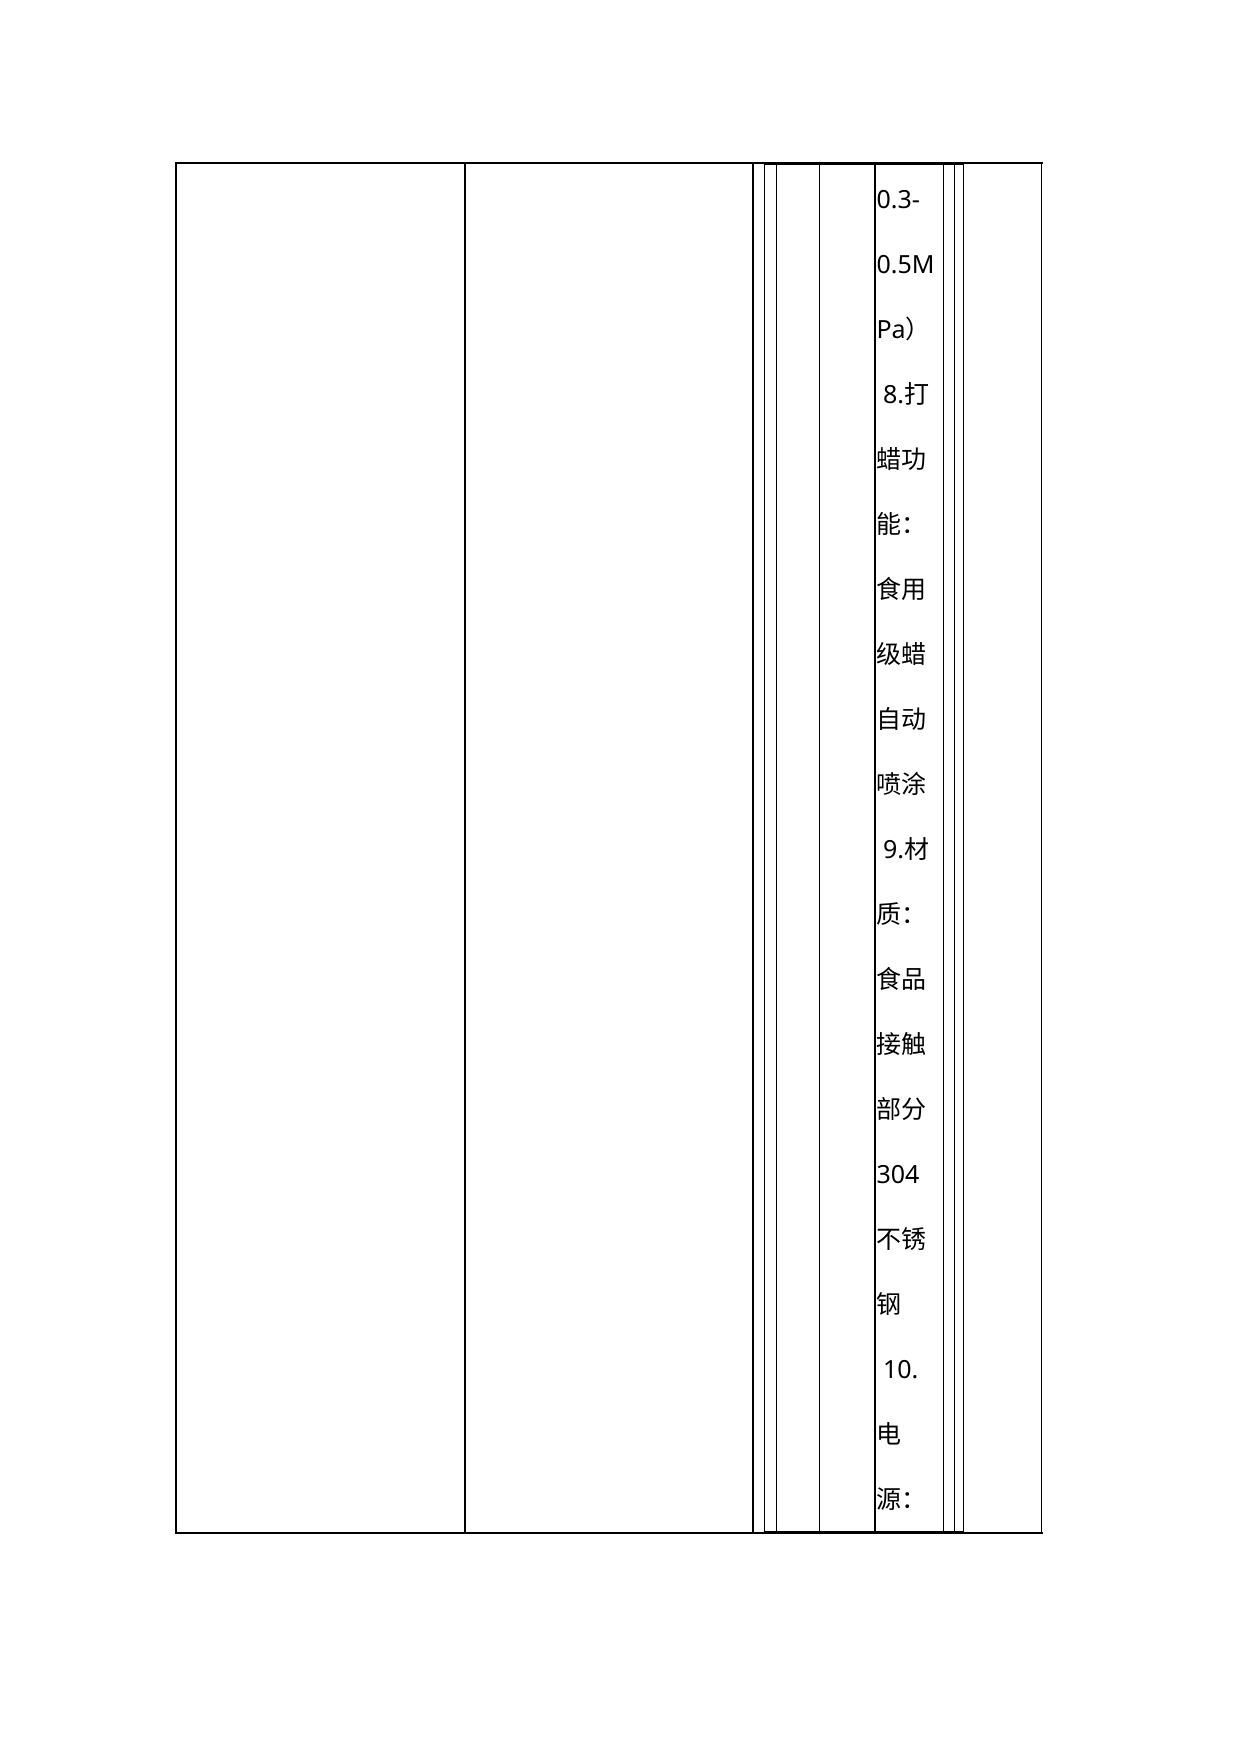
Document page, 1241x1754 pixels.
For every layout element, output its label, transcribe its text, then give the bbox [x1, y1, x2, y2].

table_cell [820, 165, 874, 1531]
table_cell [964, 164, 1041, 1532]
table_cell [944, 165, 954, 1531]
table_cell 1 [177, 164, 464, 1532]
table_cell [955, 165, 963, 1531]
table_cell [466, 164, 752, 1532]
table_cell [777, 165, 819, 1531]
table_cell [765, 165, 776, 1531]
table_cell [754, 164, 764, 1532]
table_cell [876, 165, 943, 1531]
